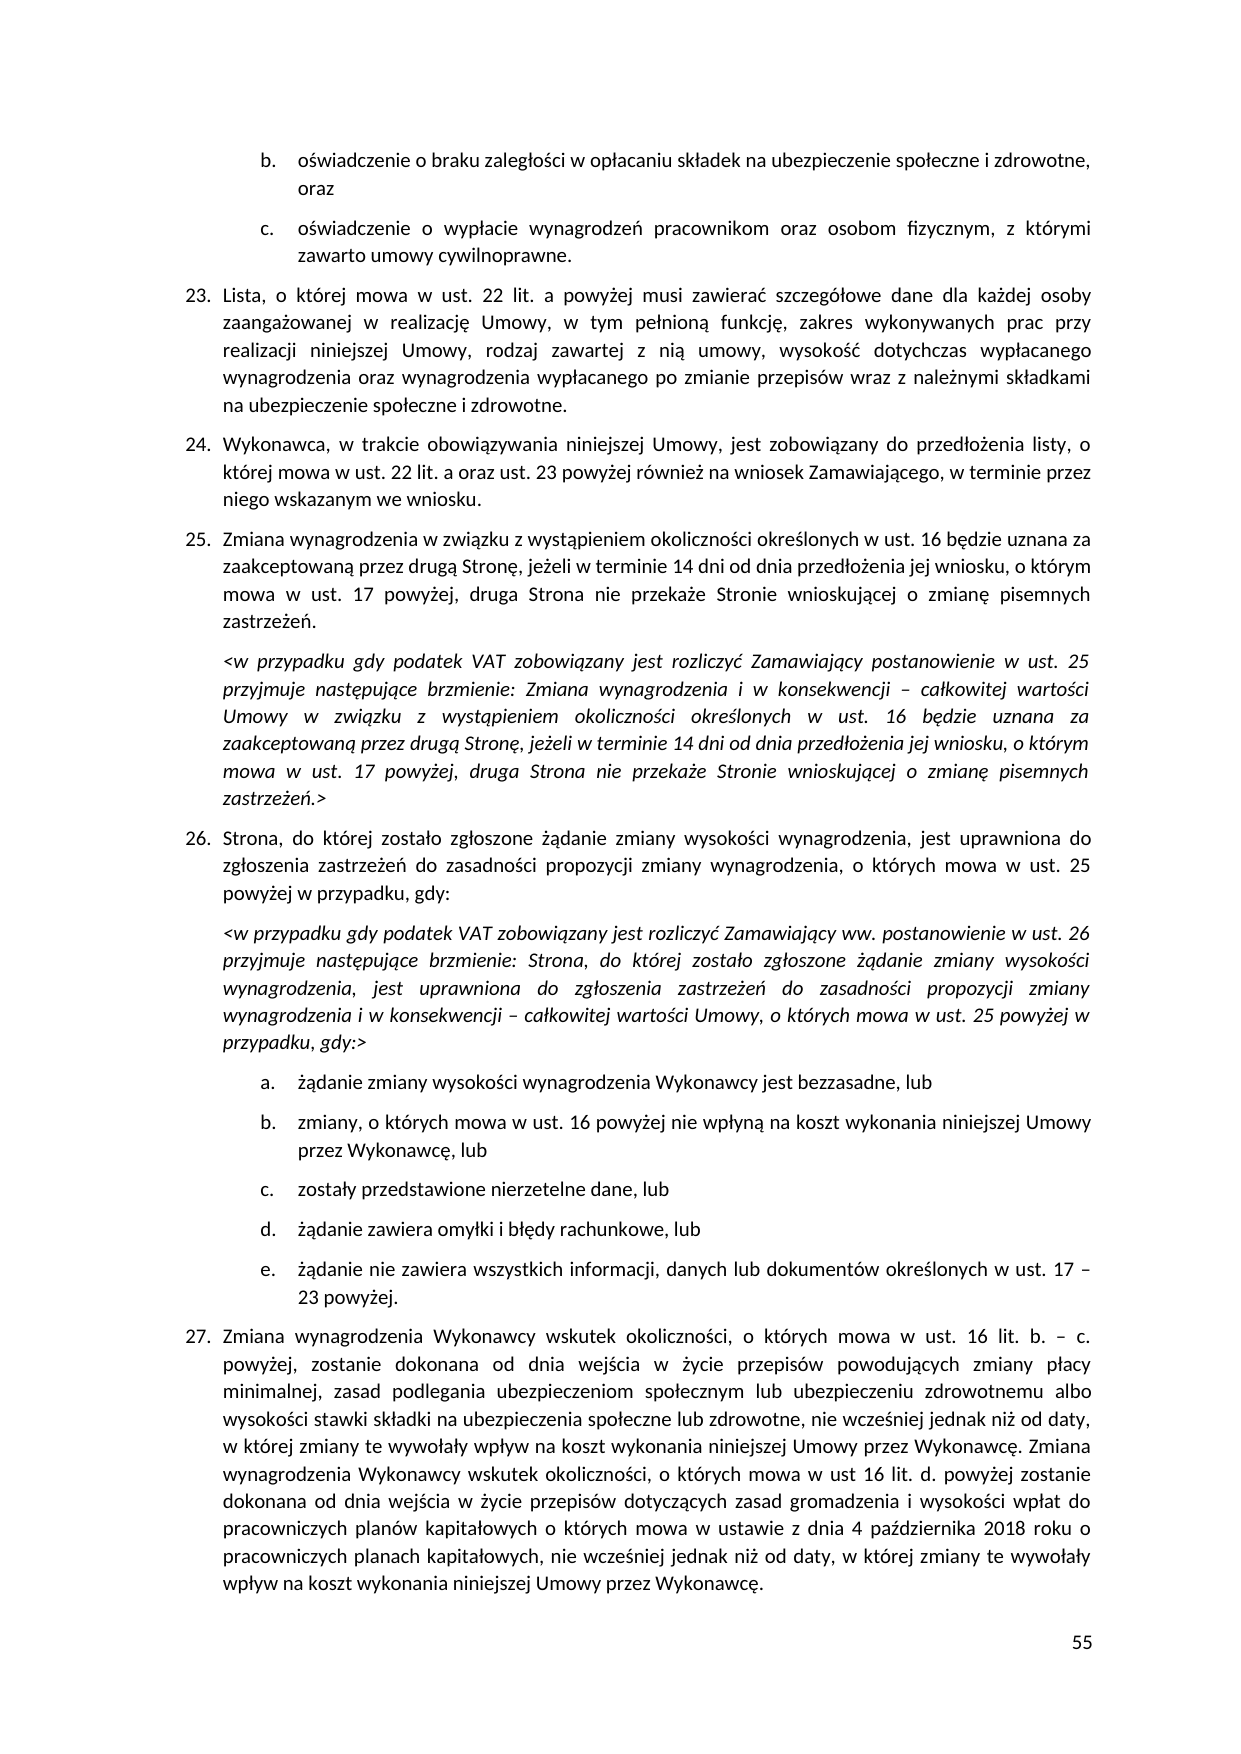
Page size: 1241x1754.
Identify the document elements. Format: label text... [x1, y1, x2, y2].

list oświadczenie o braku zaległości w opłacaniu składek na ubezpieczenie społeczne i zdrowotne, oraz [260, 148, 1093, 200]
list Strona, do której zostało zgłoszone żądanie zmiany wysokości wynagrodzenia, jest uprawniona do zgłoszenia zastrzeżeń do zasadności propozycji zmiany wynagrodzenia, o których mowa w ust. 25 powyżej w przypadku, gdy: [185, 825, 1093, 906]
list Wykonawca, w trakcie obowiązywania niniejszej Umowy, jest zobowiązany do przedłożenia listy, o której mowa w ust. 22 lit. a oraz ust. 23 powyżej również na wniosek Zamawiającego, w terminie przez niego wskazanym we wniosku. [185, 432, 1093, 512]
list <w przypadku gdy podatek VAT zobowiązany jest rozliczyć Zamawiający ww. postanowienie w ust. 26 przyjmuje następujące brzmienie: Strona, do której zostało zgłoszone żądanie zmiany wysokości wynagrodzenia, jest uprawniona do zgłoszenia zastrzeżeń do zasadności propozycji zmiany wynagrodzenia i w konsekwencji – całkowitej wartości Umowy, o których mowa w ust. 25 powyżej w przypadku, gdy:> [223, 920, 1093, 1055]
list zmiany, o których mowa w ust. 16 powyżej nie wpłyną na koszt wykonania niniejszej Umowy przez Wykonawcę, lub [260, 1109, 1093, 1162]
list oświadczenie o wypłacie wynagrodzeń pracownikom oraz osobom fizycznym, z którymi zawarto umowy cywilnoprawne. [260, 215, 1093, 268]
list żądanie nie zawiera wszystkich informacji, danych lub dokumentów określonych w ust. 17 – 23 powyżej. [260, 1256, 1093, 1309]
list zostały przedstawione nierzetelne dane, lub [260, 1177, 1093, 1202]
list Zmiana wynagrodzenia w związku z wystąpieniem okoliczności określonych w ust. 16 będzie uznana za zaakceptowaną przez drugą Stronę, jeżeli w terminie 14 dni od dnia przedłożenia jej wniosku, o którym mowa w ust. 17 powyżej, druga Strona nie przekaże Stronie wnioskującej o zmianę pisemnych zastrzeżeń. [185, 526, 1093, 634]
list żądanie zawiera omyłki i błędy rachunkowe, lub [260, 1217, 1093, 1242]
list <w przypadku gdy podatek VAT zobowiązany jest rozliczyć Zamawiający postanowienie w ust. 25 przyjmuje następujące brzmienie: Zmiana wynagrodzenia i w konsekwencji – całkowitej wartości Umowy w związku z wystąpieniem okoliczności określonych w ust. 16 będzie uznana za zaakceptowaną przez drugą Stronę, jeżeli w terminie 14 dni od dnia przedłożenia jej wniosku, o którym mowa w ust. 17 powyżej, druga Strona nie przekaże Stronie wnioskującej o zmianę pisemnych zastrzeżeń.> [223, 648, 1093, 811]
list Zmiana wynagrodzenia Wykonawcy wskutek okoliczności, o których mowa w ust. 16 lit. b. – c. powyżej, zostanie dokonana od dnia wejścia w życie przepisów powodujących zmiany płacy minimalnej, zasad podlegania ubezpieczeniom społecznym lub ubezpieczeniu zdrowotnemu albo wysokości stawki składki na ubezpieczenia społeczne lub zdrowotne, nie wcześniej jednak niż od daty, w której zmiany te wywołały wpływ na koszt wykonania niniejszej Umowy przez Wykonawcę. Zmiana wynagrodzenia Wykonawcy wskutek okoliczności, o których mowa w ust 16 lit. d. powyżej zostanie dokonana od dnia wejścia w życie przepisów dotyczących zasad gromadzenia i wysokości wpłat do pracowniczych planów kapitałowych o których mowa w ustawie z dnia 4 października 2018 roku o pracowniczych planach kapitałowych, nie wcześniej jednak niż od daty, w której zmiany te wywołały wpływ na koszt wykonania niniejszej Umowy przez Wykonawcę. [185, 1324, 1093, 1596]
list Lista, o której mowa w ust. 22 lit. a powyżej musi zawierać szczegółowe dane dla każdej osoby zaangażowanej w realizację Umowy, w tym pełnioną funkcję, zakres wykonywanych prac przy realizacji niniejszej Umowy, rodzaj zawartej z nią umowy, wysokość dotychczas wypłacanego wynagrodzenia oraz wynagrodzenia wypłacanego po zmianie przepisów wraz z należnymi składkami na ubezpieczenie społeczne i zdrowotne. [185, 282, 1093, 417]
list żądanie zmiany wysokości wynagrodzenia Wykonawcy jest bezzasadne, lub [260, 1069, 1093, 1095]
